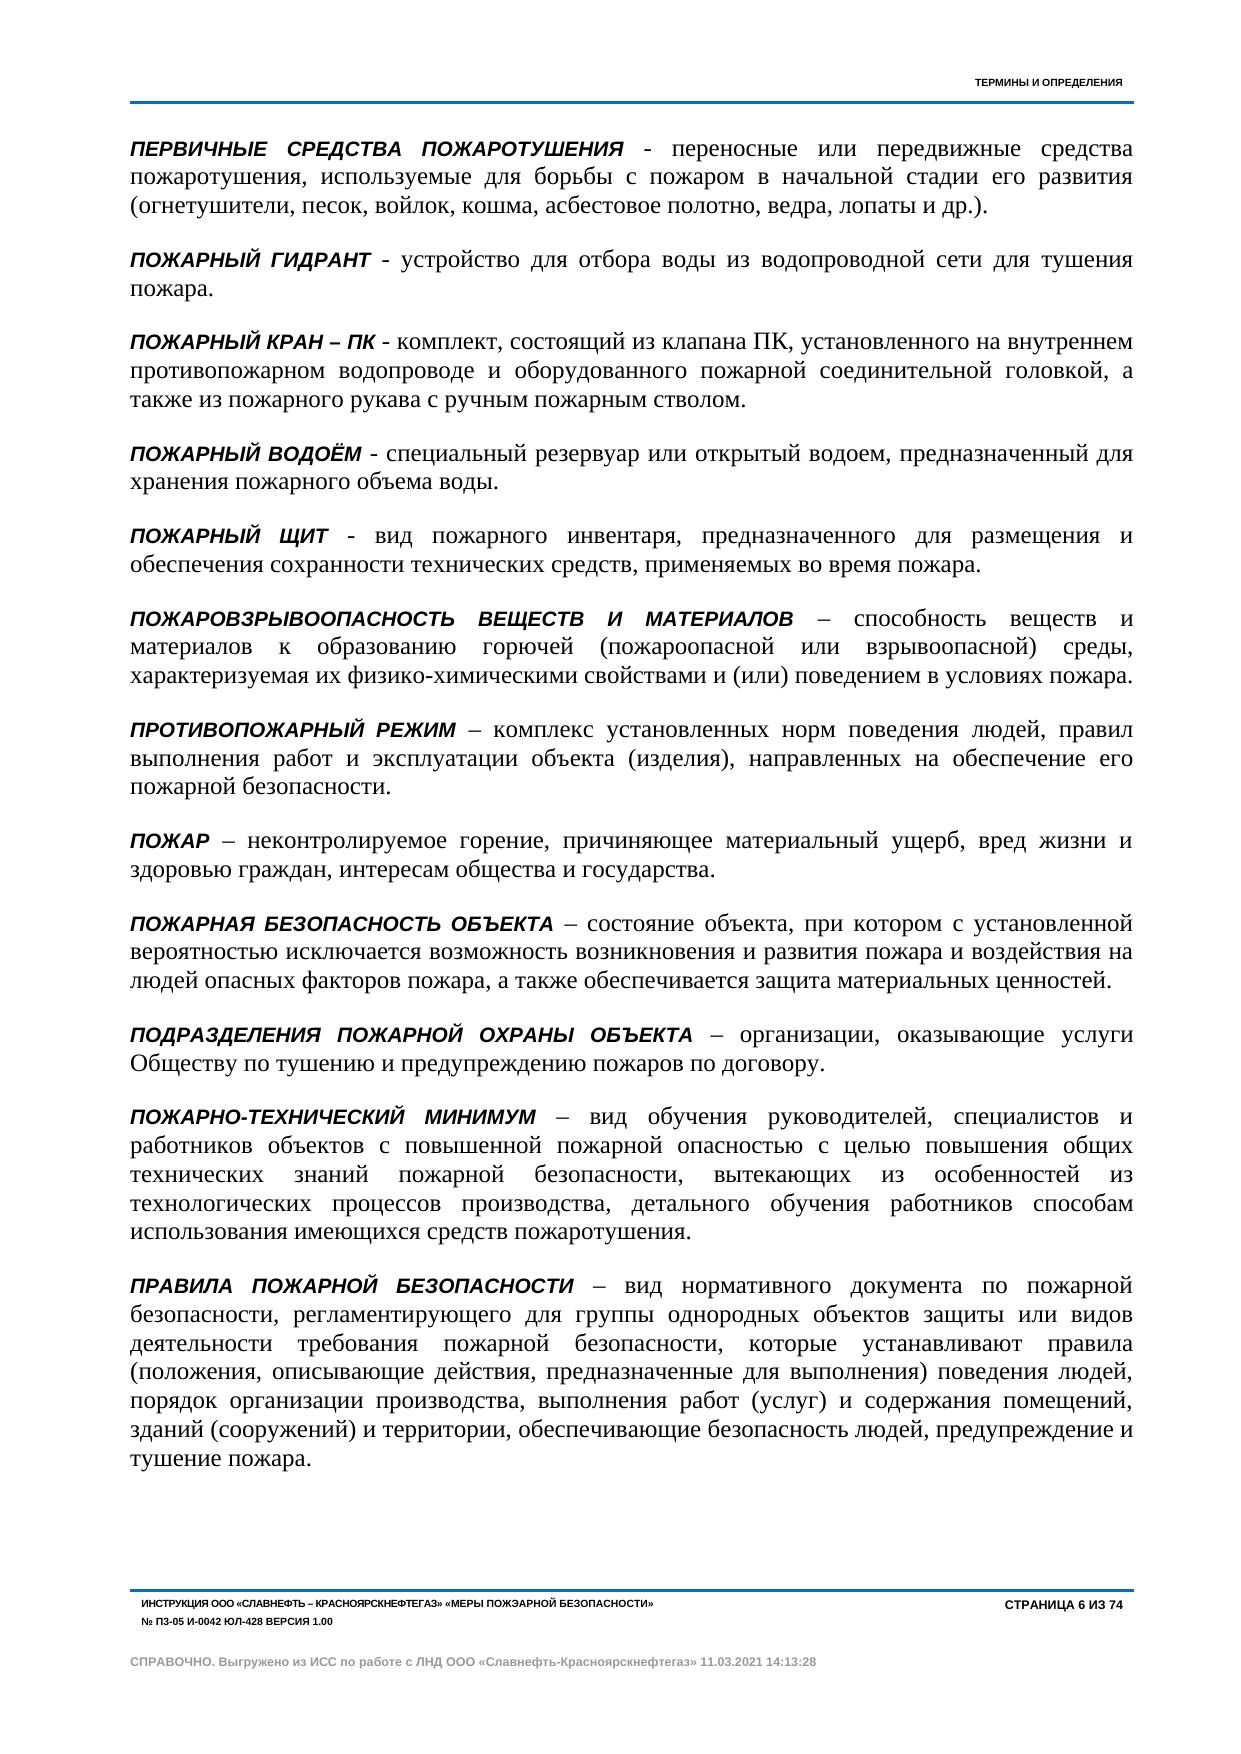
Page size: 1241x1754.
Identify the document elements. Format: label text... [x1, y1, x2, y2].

text ПОЖАРНЫЙ ЩИТ - вид пожарного инвентаря, предназначенного для размещения и обеспечения сохранности технических средств, применяемых во время пожара. [130, 520, 1134, 578]
text ПОЖАР – неконтролируемое горение, причиняющее материальный ущерб, вред жизни и здоровью граждан, интересам общества и государства. [130, 825, 1134, 883]
text ПЕРВИЧНЫЕ СРЕДСТВА ПОЖАРОТУШЕНИЯ - переносные или передвижные средства пожаротушения, используемые для борьбы с пожаром в начальной стадии его развития (огнетушители, песок, войлок, кошма, асбестовое полотно, ведра, лопаты и др.). [130, 133, 1134, 219]
text ПРОТИВОПОЖАРНЫЙ РЕЖИМ – комплекс установленных норм поведения людей, правил выполнения работ и эксплуатации объекта (изделия), направленных на обеспечение его пожарной безопасности. [130, 714, 1134, 800]
text ПРАВИЛА ПОЖАРНОЙ БЕЗОПАСНОСТИ – вид нормативного документа по пожарной безопасности, регламентирующего для группы однородных объектов защиты или видов деятельности требования пожарной безопасности, которые устанавливают правила (положения, описывающие действия, предназначенные для выполнения) поведения людей, порядок организации производства, выполнения работ (услуг) и содержания помещений, зданий (сооружений) и территории, обеспечивающие безопасность людей, предупреждение и тушение пожара. [130, 1270, 1134, 1471]
text ПОЖАРНО-ТЕХНИЧЕСКИЙ МИНИМУМ – вид обучения руководителей, специалистов и работников объектов с повышенной пожарной опасностью с целью повышения общих технических знаний пожарной безопасности, вытекающих из особенностей из технологических процессов производства, детального обучения работников способам использования имеющихся средств пожаротушения. [130, 1101, 1134, 1245]
text ПОЖАРНАЯ БЕЗОПАСНОСТЬ ОБЪЕКТА – состояние объекта, при котором с установленной вероятностью исключается возможность возникновения и развития пожара и воздействия на людей опасных факторов пожара, а также обеспечивается защита материальных ценностей. [130, 908, 1134, 994]
text ПОЖАРОВЗРЫВООПАСНОСТЬ ВЕЩЕСТВ И МАТЕРИАЛОВ – способность веществ и материалов к образованию горючей (пожароопасной или взрывоопасной) среды, характеризуемая их физико-химическими свойствами и (или) поведением в условиях пожара. [130, 603, 1134, 689]
text ПОЖАРНЫЙ ВОДОЁМ - специальный резервуар или открытый водоем, предназначенный для хранения пожарного объема воды. [130, 438, 1134, 495]
text ПОДРАЗДЕЛЕНИЯ ПОЖАРНОЙ ОХРАНЫ ОБЪЕКТА – организации, оказывающие услуги Обществу по тушению и предупреждению пожаров по договору. [130, 1019, 1134, 1076]
text ПОЖАРНЫЙ ГИДРАНТ - устройство для отбора воды из водопроводной сети для тушения пожара. [130, 244, 1134, 301]
text ПОЖАРНЫЙ КРАН – ПК - комплект, состоящий из клапана ПК, установленного на внутреннем противопожарном водопроводе и оборудованного пожарной соединительной головкой, а также из пожарного рукава с ручным пожарным стволом. [130, 326, 1134, 413]
